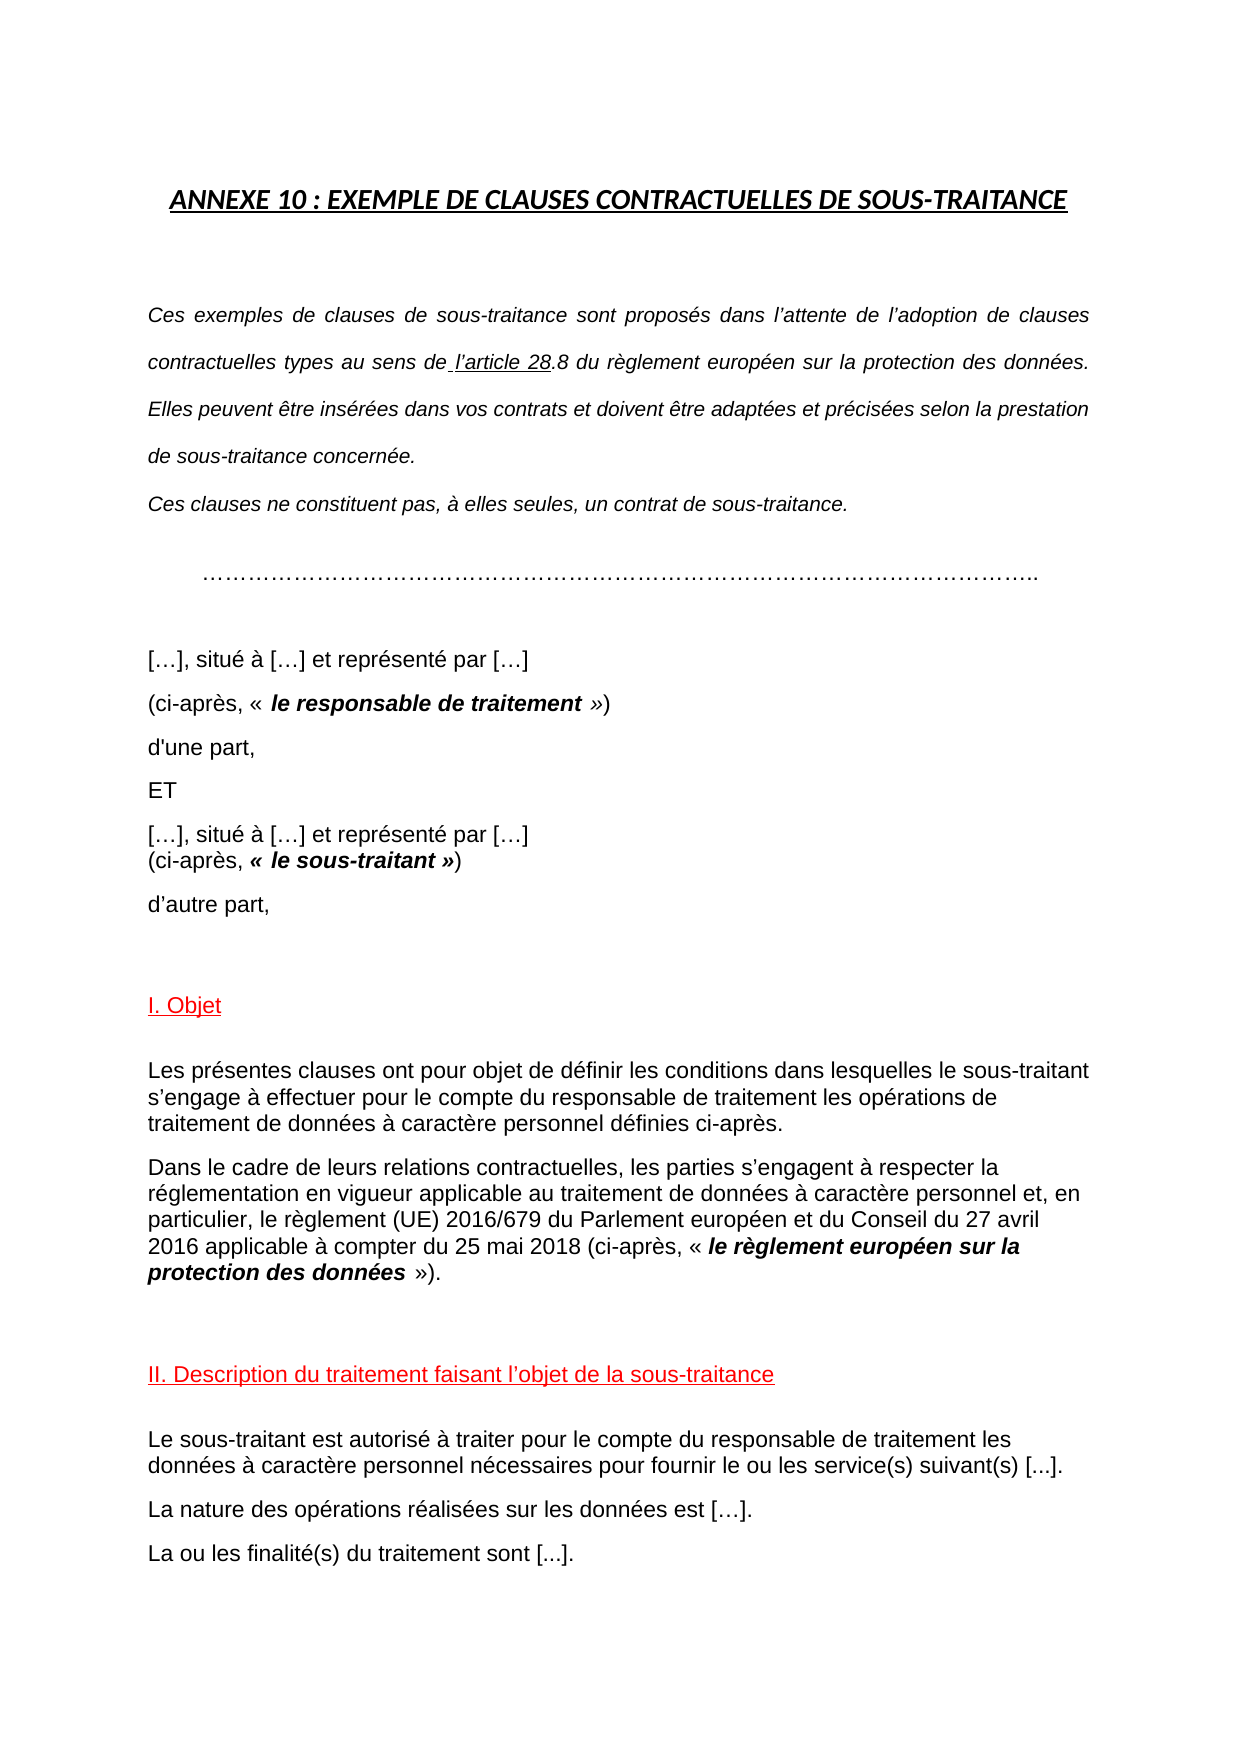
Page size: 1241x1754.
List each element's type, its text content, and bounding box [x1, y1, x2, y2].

text d’autre part, [148, 891, 1093, 917]
text […], situé à […] et représenté par […] [148, 646, 1093, 673]
text d'une part, [148, 733, 1093, 760]
text ……………………………………………………………………………………………….. [148, 559, 1093, 586]
text Dans le cadre de leurs relations contractuelles, les parties s’engagent à respecter la réglementation en vigueur applicable au traitement de données à caractère personnel et, en particulier, le règlement (UE) 2016/679 du Parlement européen et du Conseil du 27 avril 2016 applicable à compter du 25 mai 2018 (ci-après, « le règlement européen sur la protection des données »). [148, 1154, 1093, 1286]
text Annexe 10 : Exemple de clauses contractuelles de sous-traitance [148, 148, 1093, 216]
text ET [148, 777, 1093, 803]
text Ces clauses ne constituent pas, à elles seules, un contrat de sous-traitance. [148, 492, 1093, 516]
text I. Objet [148, 956, 1093, 1018]
text […], situé à […] et représenté par […] (ci-après, « le sous-traitant ») [148, 821, 1093, 873]
text La ou les finalité(s) du traitement sont [...]. [148, 1539, 1093, 1566]
text (ci-après, « le responsable de traitement ») [148, 690, 1093, 716]
text Ces exemples de clauses de sous-traitance sont proposés dans l’attente de l’adoption de clauses contractuelles types au sens de l’article 28.8 du règlement européen sur la protection des données. Elles peuvent être insérées dans vos contrats et doivent être adaptées et précisées selon la prestation de sous-traitance concernée. [148, 280, 1093, 468]
text Les présentes clauses ont pour objet de définir les conditions dans lesquelles le sous-traitant s’engage à effectuer pour le compte du responsable de traitement les opérations de traitement de données à caractère personnel définies ci-après. [148, 1057, 1093, 1137]
text Le sous-traitant est autorisé à traiter pour le compte du responsable de traitement les données à caractère personnel nécessaires pour fournir le ou les service(s) suivant(s) [...]. [148, 1426, 1093, 1479]
text II. Description du traitement faisant l’objet de la sous-traitance [148, 1324, 1093, 1387]
text La nature des opérations réalisées sur les données est […]. [148, 1496, 1093, 1522]
